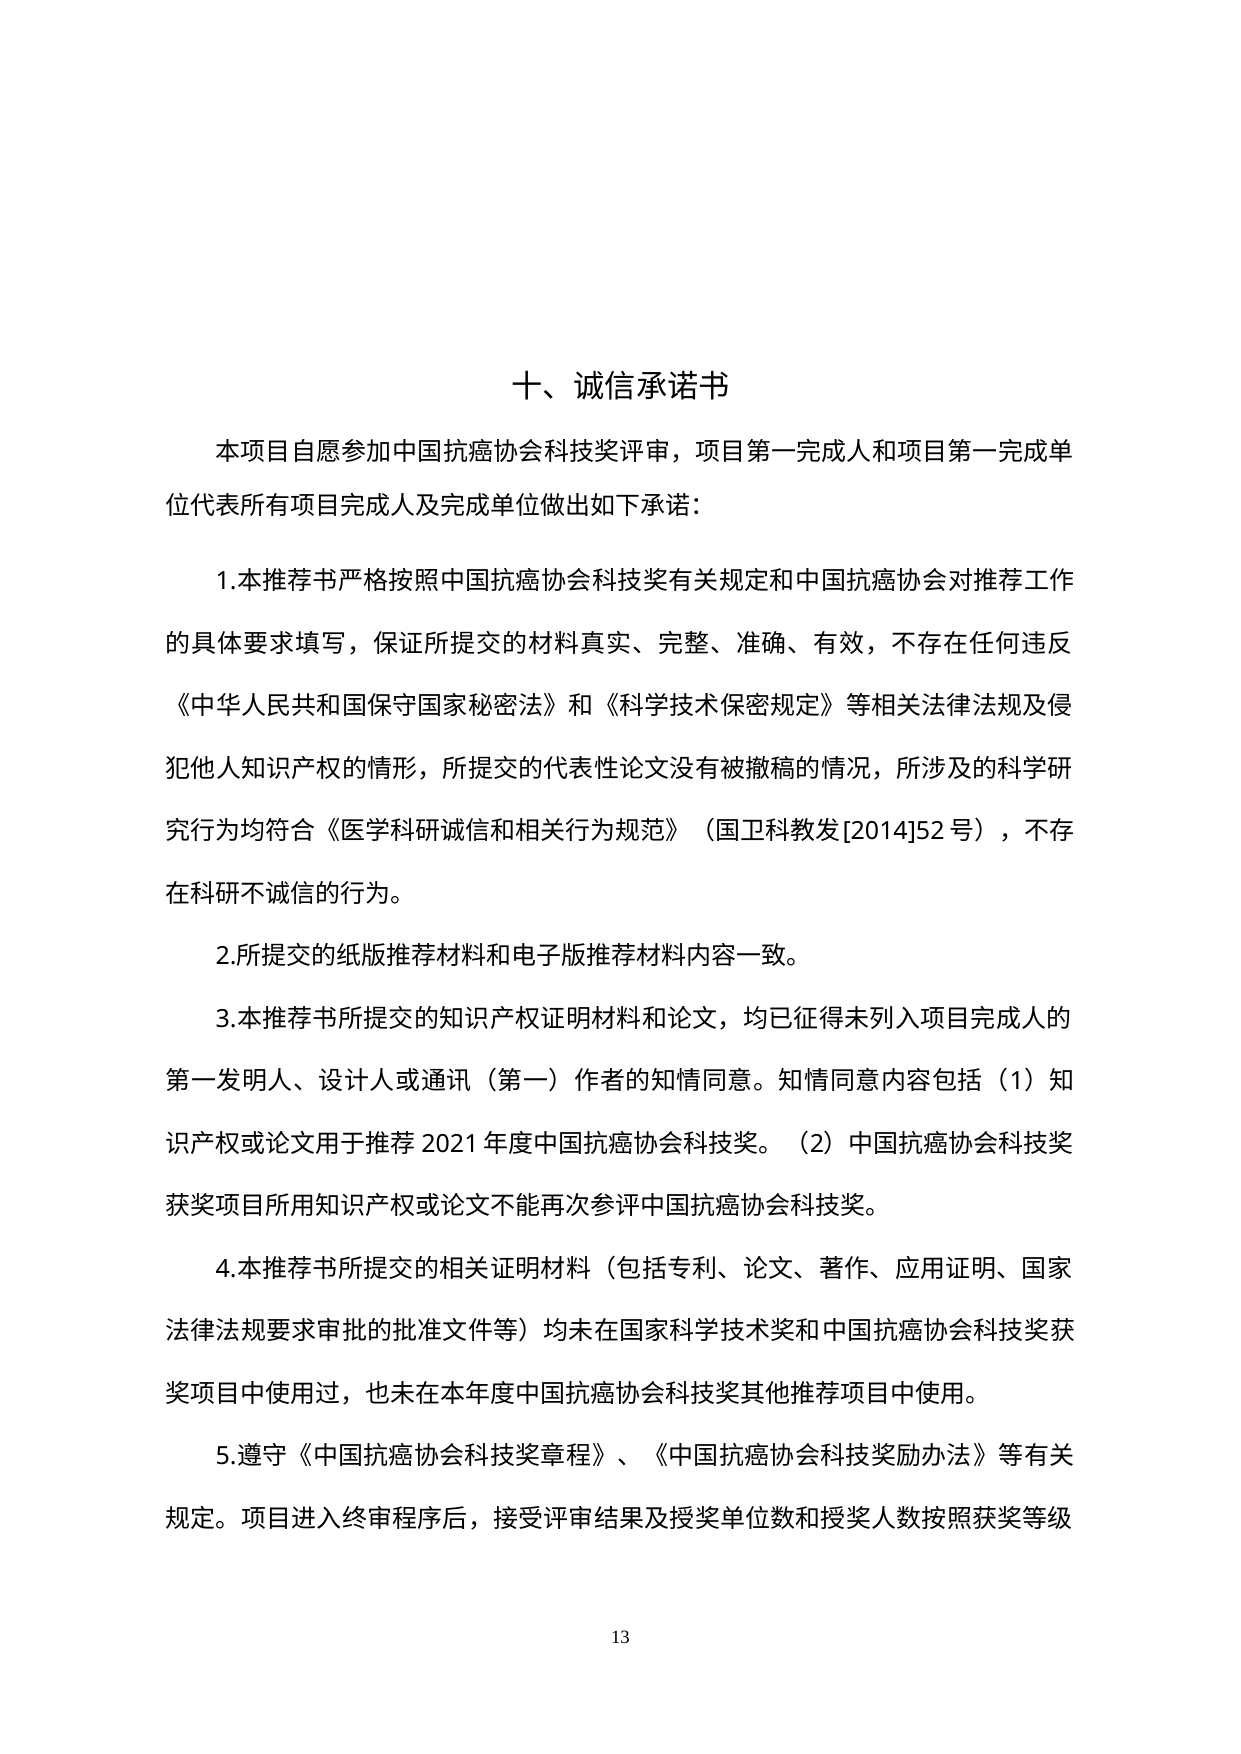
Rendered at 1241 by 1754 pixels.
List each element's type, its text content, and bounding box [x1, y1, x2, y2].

text 1.本推荐书严格按照中国抗癌协会科技奖有关规定和中国抗癌协会对推荐工作的具体要求填写，保证所提交的材料真实、完整、准确、有效，不存在任何违反《中华人民共和国保守国家秘密法》和《科学技术保密规定》等相关法律法规及侵犯他人知识产权的情形，所提交的代表性论文没有被撤稿的情况，所涉及的科学研究行为均符合《医学科研诚信和相关行为规范》（国卫科教发[2014]52号），不存在科研不诚信的行为。 [165, 540, 1075, 915]
text 十、诚信承诺书 [165, 361, 1075, 406]
text 3.本推荐书所提交的知识产权证明材料和论文，均已征得未列入项目完成人的第一发明人、设计人或通讯（第一）作者的知情同意。知情同意内容包括（1）知识产权或论文用于推荐2021年度中国抗癌协会科技奖。（2）中国抗癌协会科技奖获奖项目所用知识产权或论文不能再次参评中国抗癌协会科技奖。 [165, 977, 1075, 1227]
text 4.本推荐书所提交的相关证明材料（包括专利、论文、著作、应用证明、国家法律法规要求审批的批准文件等）均未在国家科学技术奖和中国抗癌协会科技奖获奖项目中使用过，也未在本年度中国抗癌协会科技奖其他推荐项目中使用。 [165, 1227, 1075, 1415]
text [165, 1415, 1075, 1540]
text 本项目自愿参加中国抗癌协会科技奖评审，项目第一完成人和项目第一完成单位代表所有项目完成人及完成单位做出如下承诺： [165, 431, 1075, 522]
text 2.所提交的纸版推荐材料和电子版推荐材料内容一致。 [165, 915, 1075, 977]
